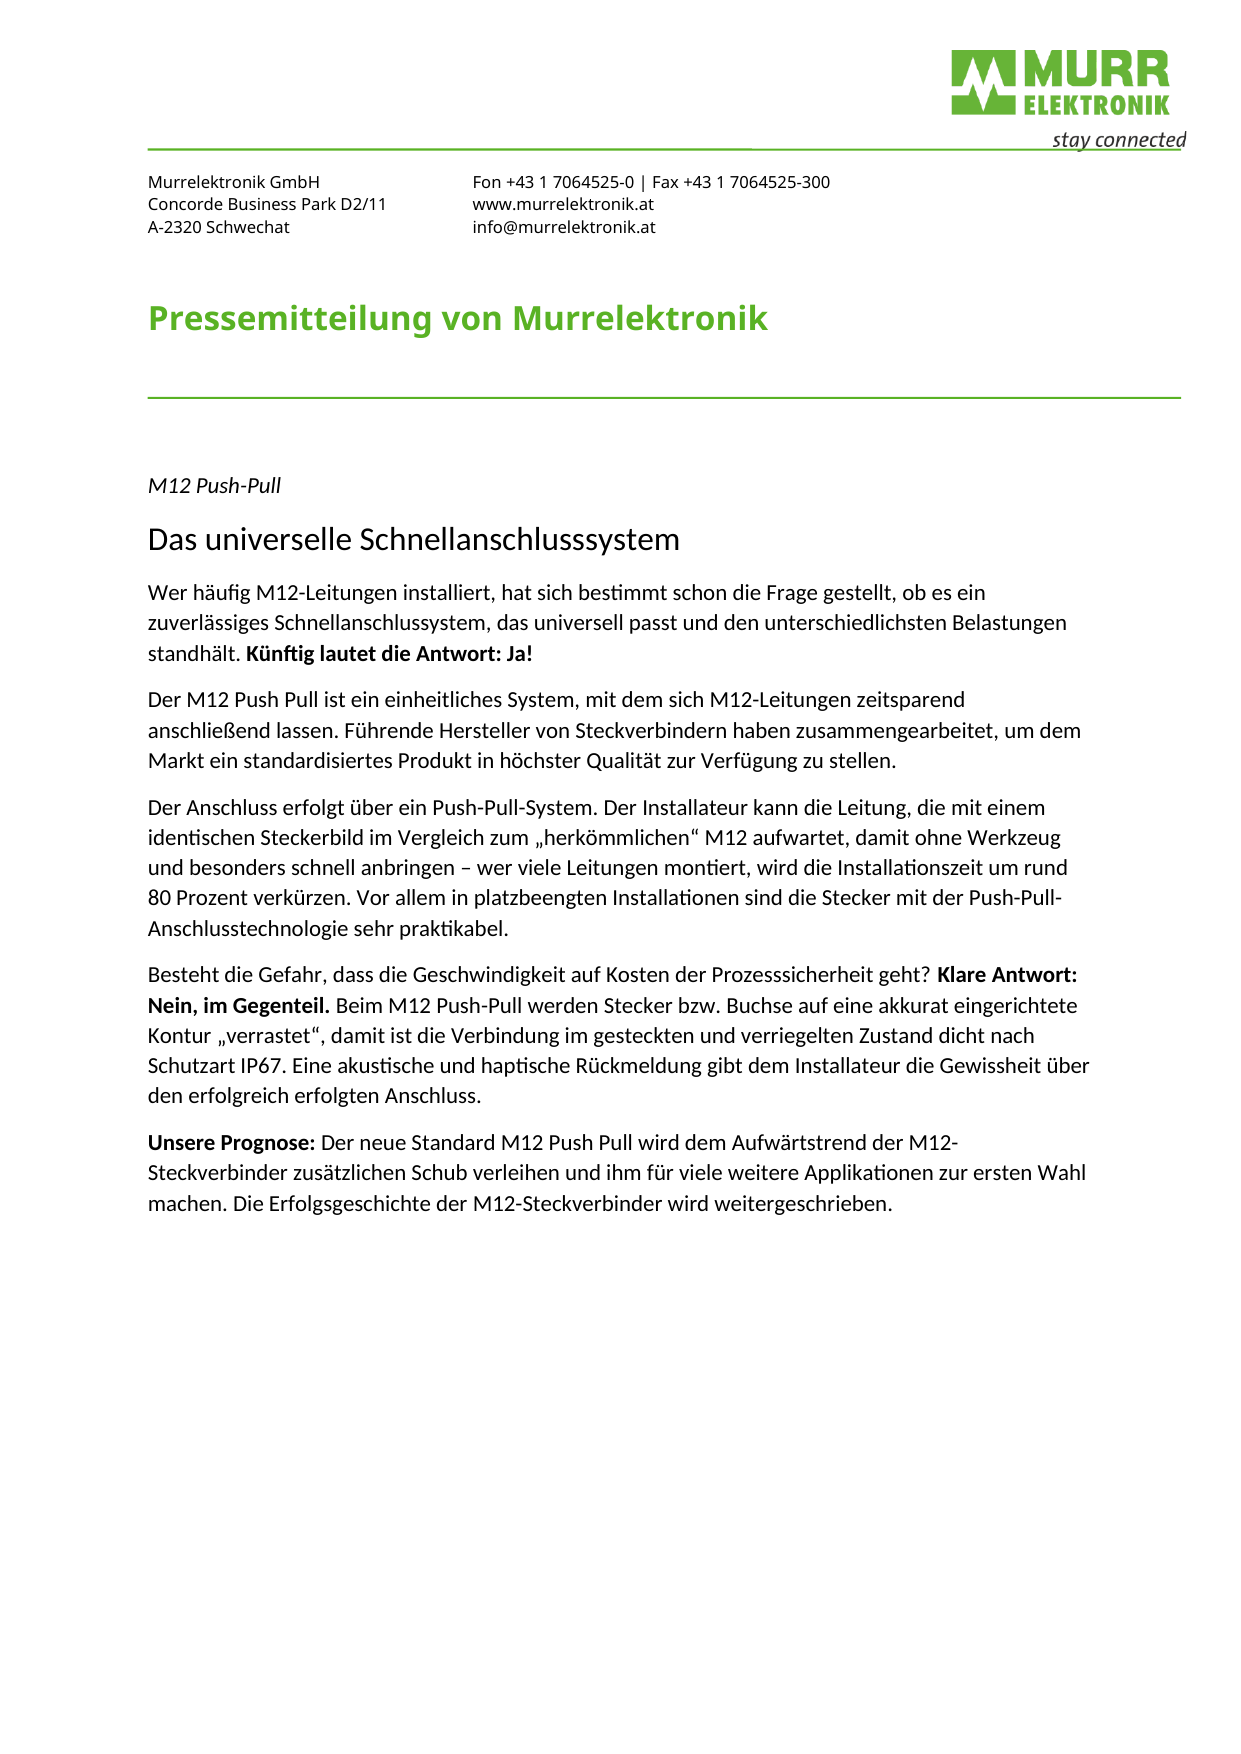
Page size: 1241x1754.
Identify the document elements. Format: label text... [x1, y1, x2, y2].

text Der M12 Push Pull ist ein einheitliches System, mit dem sich M12-Leitungen zeitsparend anschließend lassen. Führende Hersteller von Steckverbindern haben zusammengearbeitet, um dem Markt ein standardisiertes Produkt in höchster Qualität zur Verfügung zu stellen. [148, 686, 1093, 774]
text Unsere Prognose: Der neue Standard M12 Push Pull wird dem Aufwärtstrend der M12-Steckverbinder zusätzlichen Schub verleihen und ihm für viele weitere Applikationen zur ersten Wahl machen. Die Erfolgsgeschichte der M12-Steckverbinder wird weitergeschrieben. [148, 1128, 1093, 1217]
text Besteht die Gefahr, dass die Geschwindigkeit auf Kosten der Prozesssicherheit geht? Klare Antwort: Nein, im Gegenteil. Beim M12 Push-Pull werden Stecker bzw. Buchse auf eine akkurat eingerichtete Kontur „verrastet“, damit ist die Verbindung im gesteckten und verriegelten Zustand dicht nach Schutzart IP67. Eine akustische und haptische Rückmeldung gibt dem Installateur die Gewissheit über den erfolgreich erfolgten Anschluss. [148, 961, 1093, 1109]
text Wer häufig M12-Leitungen installiert, hat sich bestimmt schon die Frage gestellt, ob es ein zuverlässiges Schnellanschlussystem, das universell passt und den unterschiedlichsten Belastungen standhält. Künftig lautet die Antwort: Ja! [148, 578, 1093, 667]
text A-2320 Schwechat info@murrelektronik.at [148, 216, 1093, 238]
text Concorde Business Park D2/11 www.murrelektronik.at [148, 193, 1093, 216]
text Das universelle Schnellanschlusssystem [148, 518, 1093, 558]
text Der Anschluss erfolgt über ein Push-Pull-System. Der Installateur kann die Leitung, die mit einem identischen Steckerbild im Vergleich zum „herkömmlichen“ M12 aufwartet, damit ohne Werkzeug und besonders schnell anbringen – wer viele Leitungen montiert, wird die Installationszeit um rund 80 Prozent verkürzen. Vor allem in platzbeengten Installationen sind die Stecker mit der Push-Pull-Anschlusstechnologie sehr praktikabel. [148, 793, 1093, 942]
picture [951, 50, 1187, 152]
text Murrelektronik GmbH Fon +43 1 7064525-0 | Fax +43 1 7064525-300 [148, 170, 1093, 193]
text Pressemitteilung von Murrelektronik [148, 294, 1093, 340]
text M12 Push-Pull [148, 471, 1093, 499]
